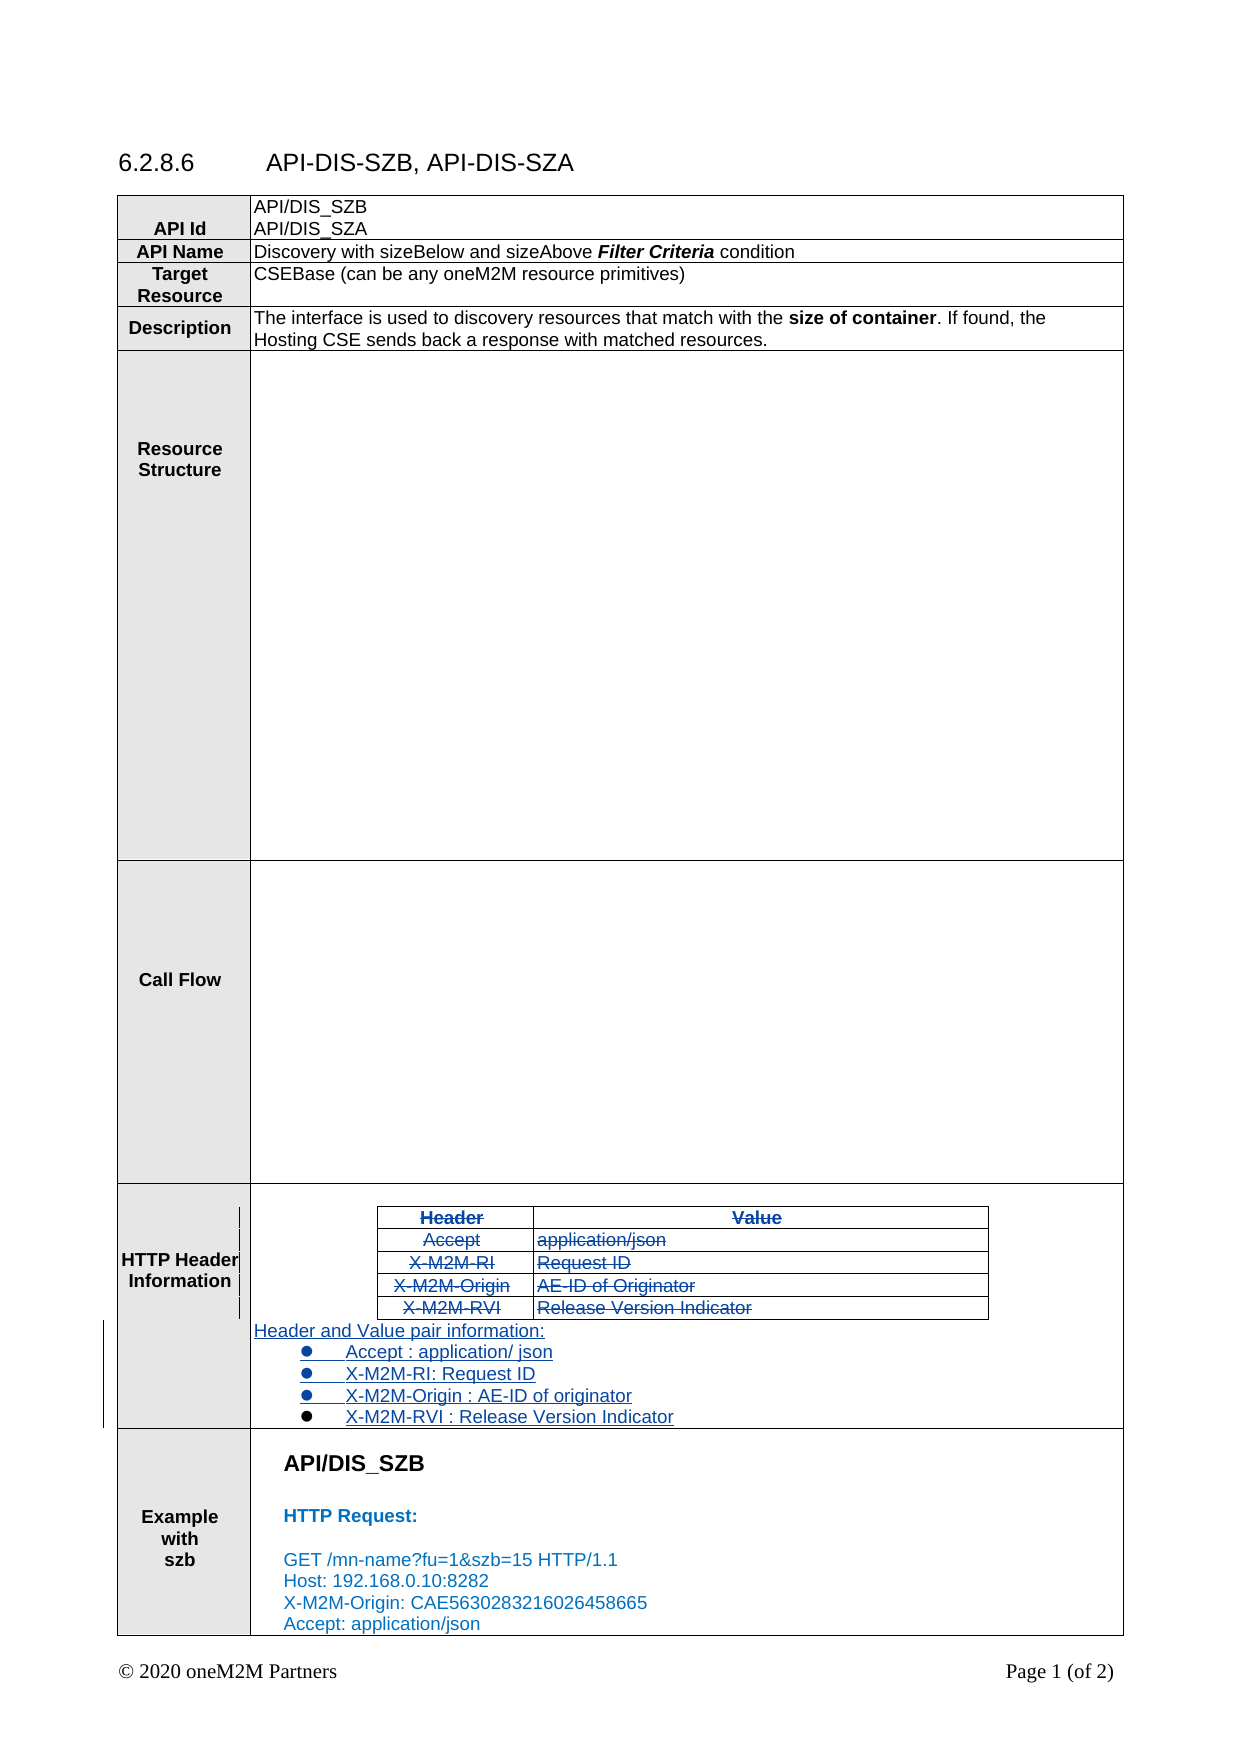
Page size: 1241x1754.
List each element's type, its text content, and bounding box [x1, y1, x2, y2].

table_cell Call Flow [118, 861, 250, 1183]
table_cell Resource Structure [118, 351, 250, 859]
table_cell [251, 351, 1123, 859]
table_cell [251, 1184, 1123, 1428]
table_cell Target Resource [118, 263, 250, 306]
table_header API/DIS_SZB API/DIS_SZA [251, 196, 1123, 239]
table_cell The interface is used to discovery resources that match with the size of container. If found, the Hosting CSE sends back a response with matched resources. [251, 307, 1123, 350]
table_cell Example with szb [118, 1429, 250, 1634]
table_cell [251, 1429, 1123, 1634]
table_cell Description [118, 307, 250, 350]
table_cell HTTP Header Information [118, 1184, 250, 1428]
table_cell Discovery with sizeBelow and sizeAbove Filter Criteria condition [251, 240, 1123, 262]
subtitle 6.2.8.6 API-DIS-SZB, API-DIS-SZA [118, 148, 1122, 176]
table_cell CSEBase (can be any oneM2M resource primitives) [251, 263, 1123, 306]
table_header API Id [118, 196, 250, 239]
table_cell API Name [118, 240, 250, 262]
table_cell [251, 861, 1123, 1183]
